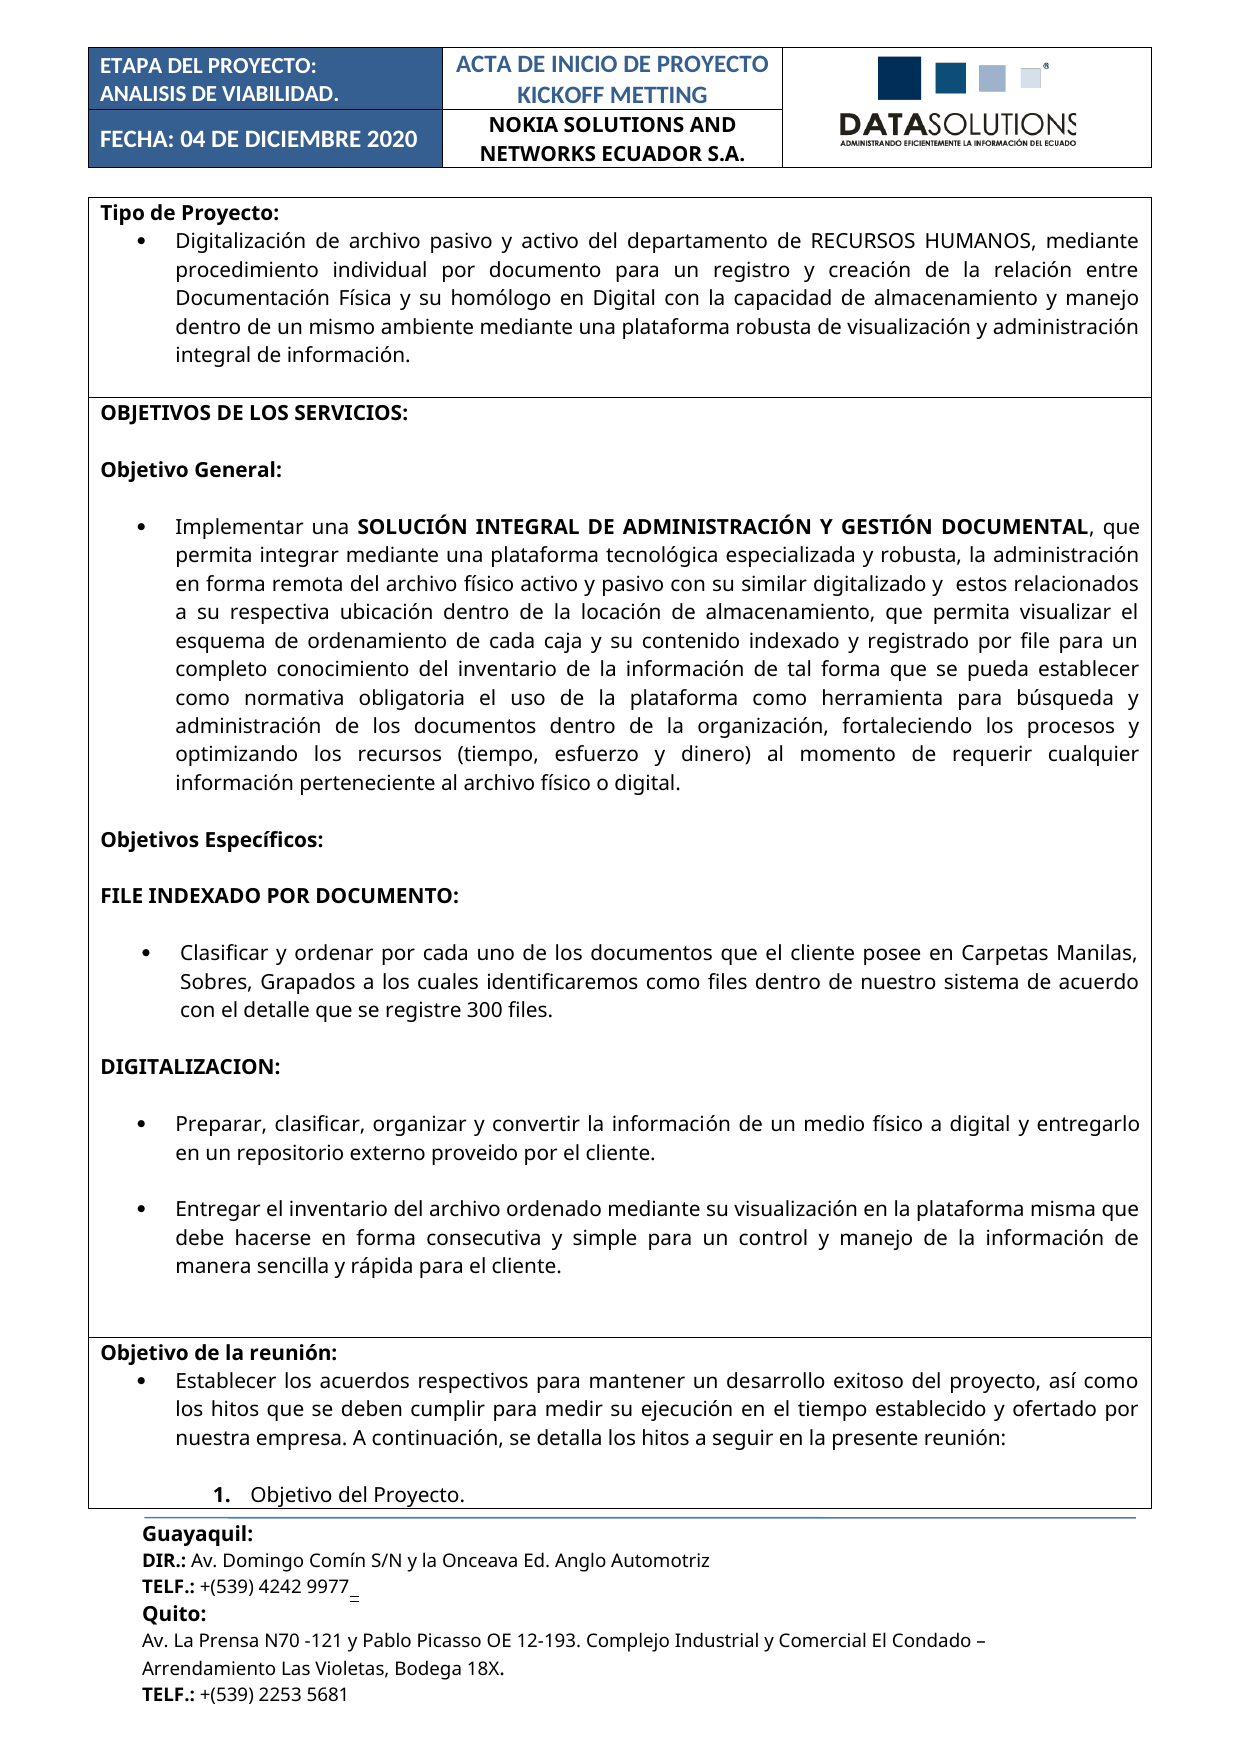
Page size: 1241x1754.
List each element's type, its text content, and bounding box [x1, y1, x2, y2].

table_cell OBJETIVOS DE LOS SERVICIOS: Objetivo General: Implementar una SOLUCIÓN INTEGRAL DE ADMINISTRACIÓN Y GESTIÓN DOCUMENTAL, que permita integrar mediante una plataforma tecnológica especializada y robusta, la administración en forma remota del archivo físico activo y pasivo con su similar digitalizado y estos relacionados a su respectiva ubicación dentro de la locación de almacenamiento, que permita visualizar el esquema de ordenamiento de cada caja y su contenido indexado y registrado por file para un completo conocimiento del inventario de la información de tal forma que se pueda establecer como normativa obligatoria el uso de la plataforma como herramienta para búsqueda y administración de los documentos dentro de la organización, fortaleciendo los procesos y optimizando los recursos (tiempo, esfuerzo y dinero) al momento de requerir cualquier información perteneciente al archivo físico o digital. Objetivos Específicos: FILE INDEXADO POR DOCUMENTO: Clasificar y ordenar por cada uno de los documentos que el cliente posee en Carpetas Manilas, Sobres, Grapados a los cuales identificaremos como files dentro de nuestro sistema de acuerdo con el detalle que se registre 300 files. DIGITALIZACION: Preparar, clasificar, organizar y convertir la información de un medio físico a digital y entregarlo en un repositorio externo proveido por el cliente. Entregar el inventario del archivo ordenado mediante su visualización en la plataforma misma que debe hacerse en forma consecutiva y simple para un control y manejo de la información de manera sencilla y rápida para el cliente. [89, 398, 1151, 1337]
picture [838, 52, 1077, 147]
table_header Tipo de Proyecto: Digitalización de archivo pasivo y activo del departamento de RECURSOS HUMANOS, mediante procedimiento individual por documento para un registro y creación de la relación entre Documentación Física y su homólogo en Digital con la capacidad de almacenamiento y manejo dentro de un mismo ambiente mediante una plataforma robusta de visualización y administración integral de información. [89, 198, 1151, 397]
